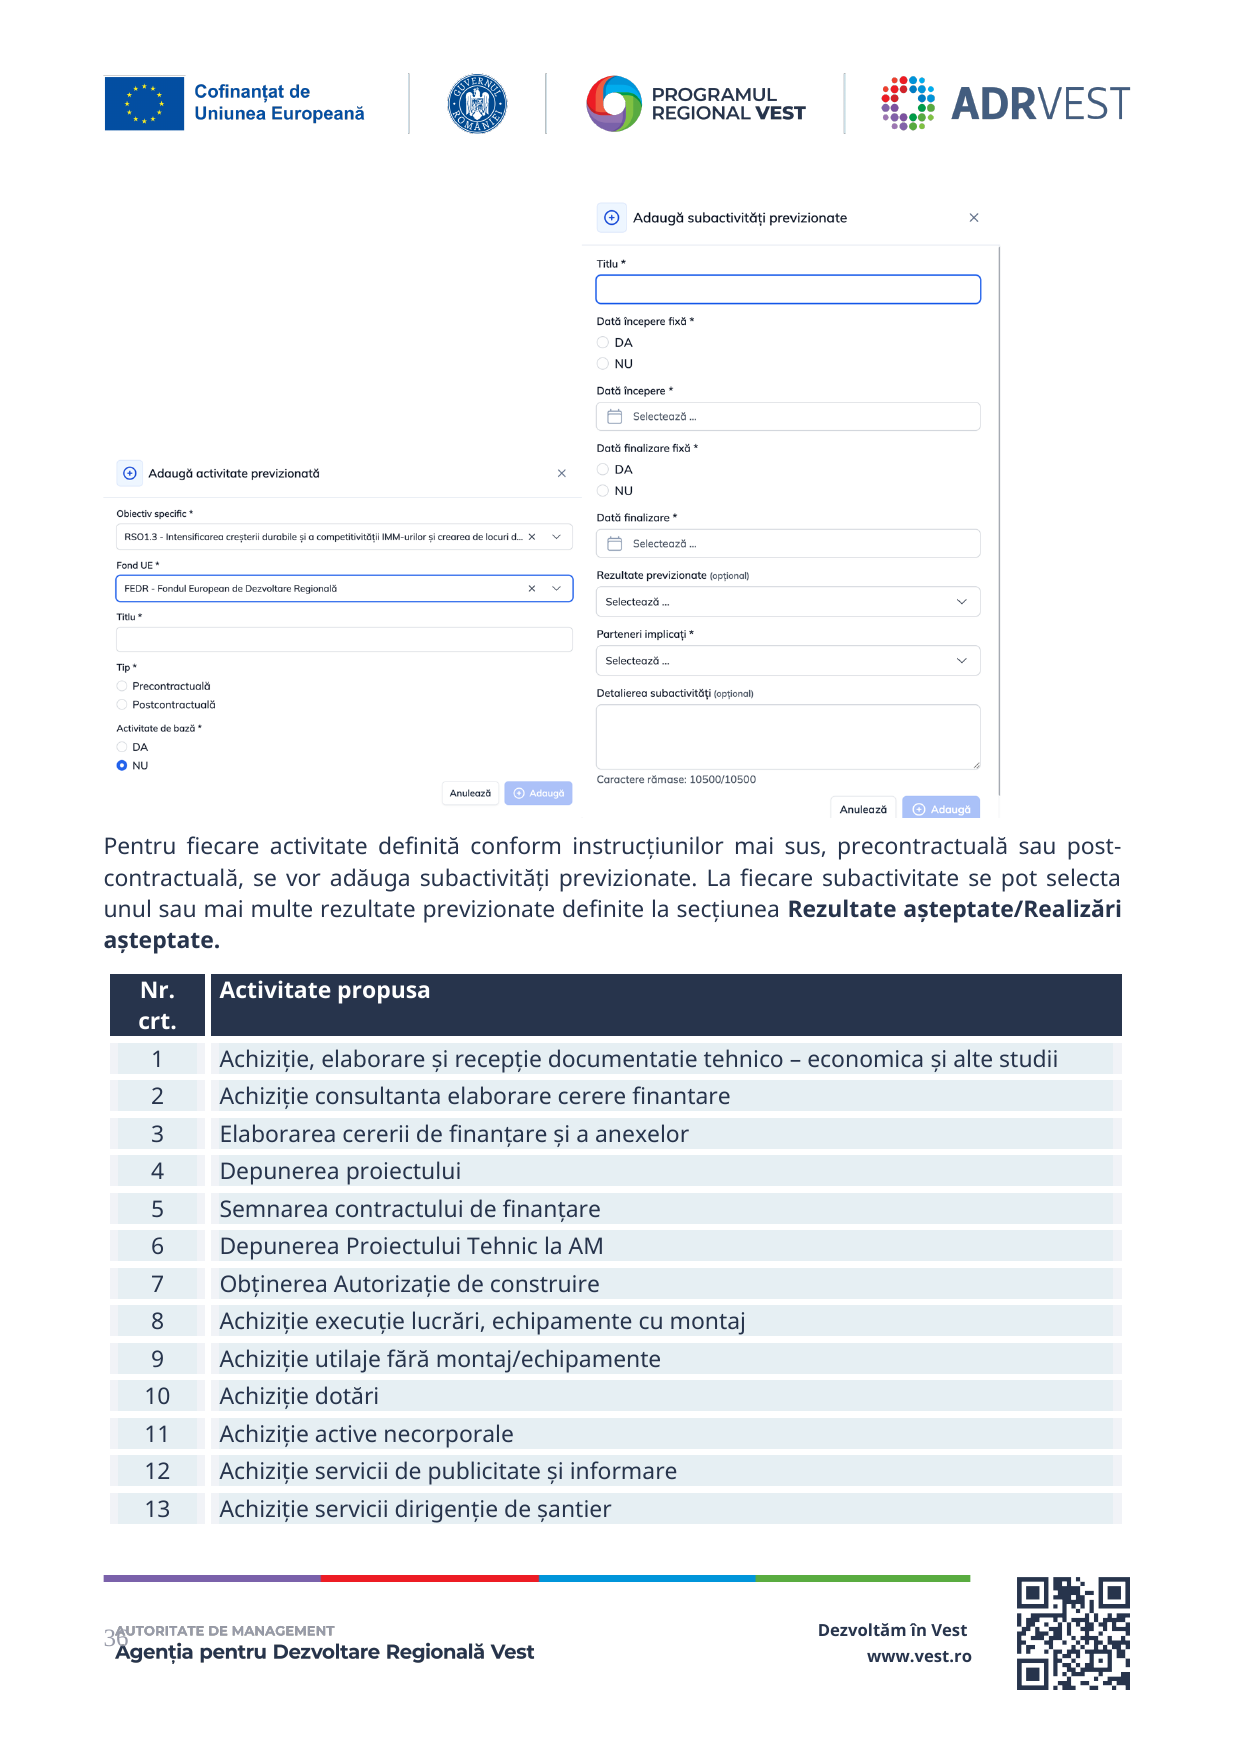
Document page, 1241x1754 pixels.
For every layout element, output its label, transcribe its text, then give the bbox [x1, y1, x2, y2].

text Pentru fiecare activitate definită conform instrucțiunilor mai sus, precontractuală sau post-contractuală, se vor adăuga subactivități previzionate. La fiecare subactivitate se pot selecta unul sau mai multe rezultate previzionate definite la secțiunea Rezultate aşteptate/Realizări aşteptate. [103, 830, 1122, 955]
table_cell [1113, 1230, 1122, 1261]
picture [103, 73, 1131, 134]
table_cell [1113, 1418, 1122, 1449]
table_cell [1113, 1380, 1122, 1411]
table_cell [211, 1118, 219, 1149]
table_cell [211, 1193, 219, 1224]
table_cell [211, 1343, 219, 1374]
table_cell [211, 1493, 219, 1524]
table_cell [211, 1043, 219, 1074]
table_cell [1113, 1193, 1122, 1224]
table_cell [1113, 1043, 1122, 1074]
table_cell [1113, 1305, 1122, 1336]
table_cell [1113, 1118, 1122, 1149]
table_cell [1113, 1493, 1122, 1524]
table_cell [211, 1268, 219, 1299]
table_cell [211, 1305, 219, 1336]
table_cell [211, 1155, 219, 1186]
table_header Nr. crt. [110, 974, 205, 1036]
table_header Activitate propusa [211, 974, 1122, 1036]
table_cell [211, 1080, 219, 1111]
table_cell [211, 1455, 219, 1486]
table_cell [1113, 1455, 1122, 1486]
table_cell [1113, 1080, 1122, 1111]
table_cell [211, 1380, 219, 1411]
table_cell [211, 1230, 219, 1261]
picture [1008, 1568, 1139, 1699]
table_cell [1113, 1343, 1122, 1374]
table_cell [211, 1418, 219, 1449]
picture [103, 191, 1001, 818]
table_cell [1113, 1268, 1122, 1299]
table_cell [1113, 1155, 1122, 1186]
